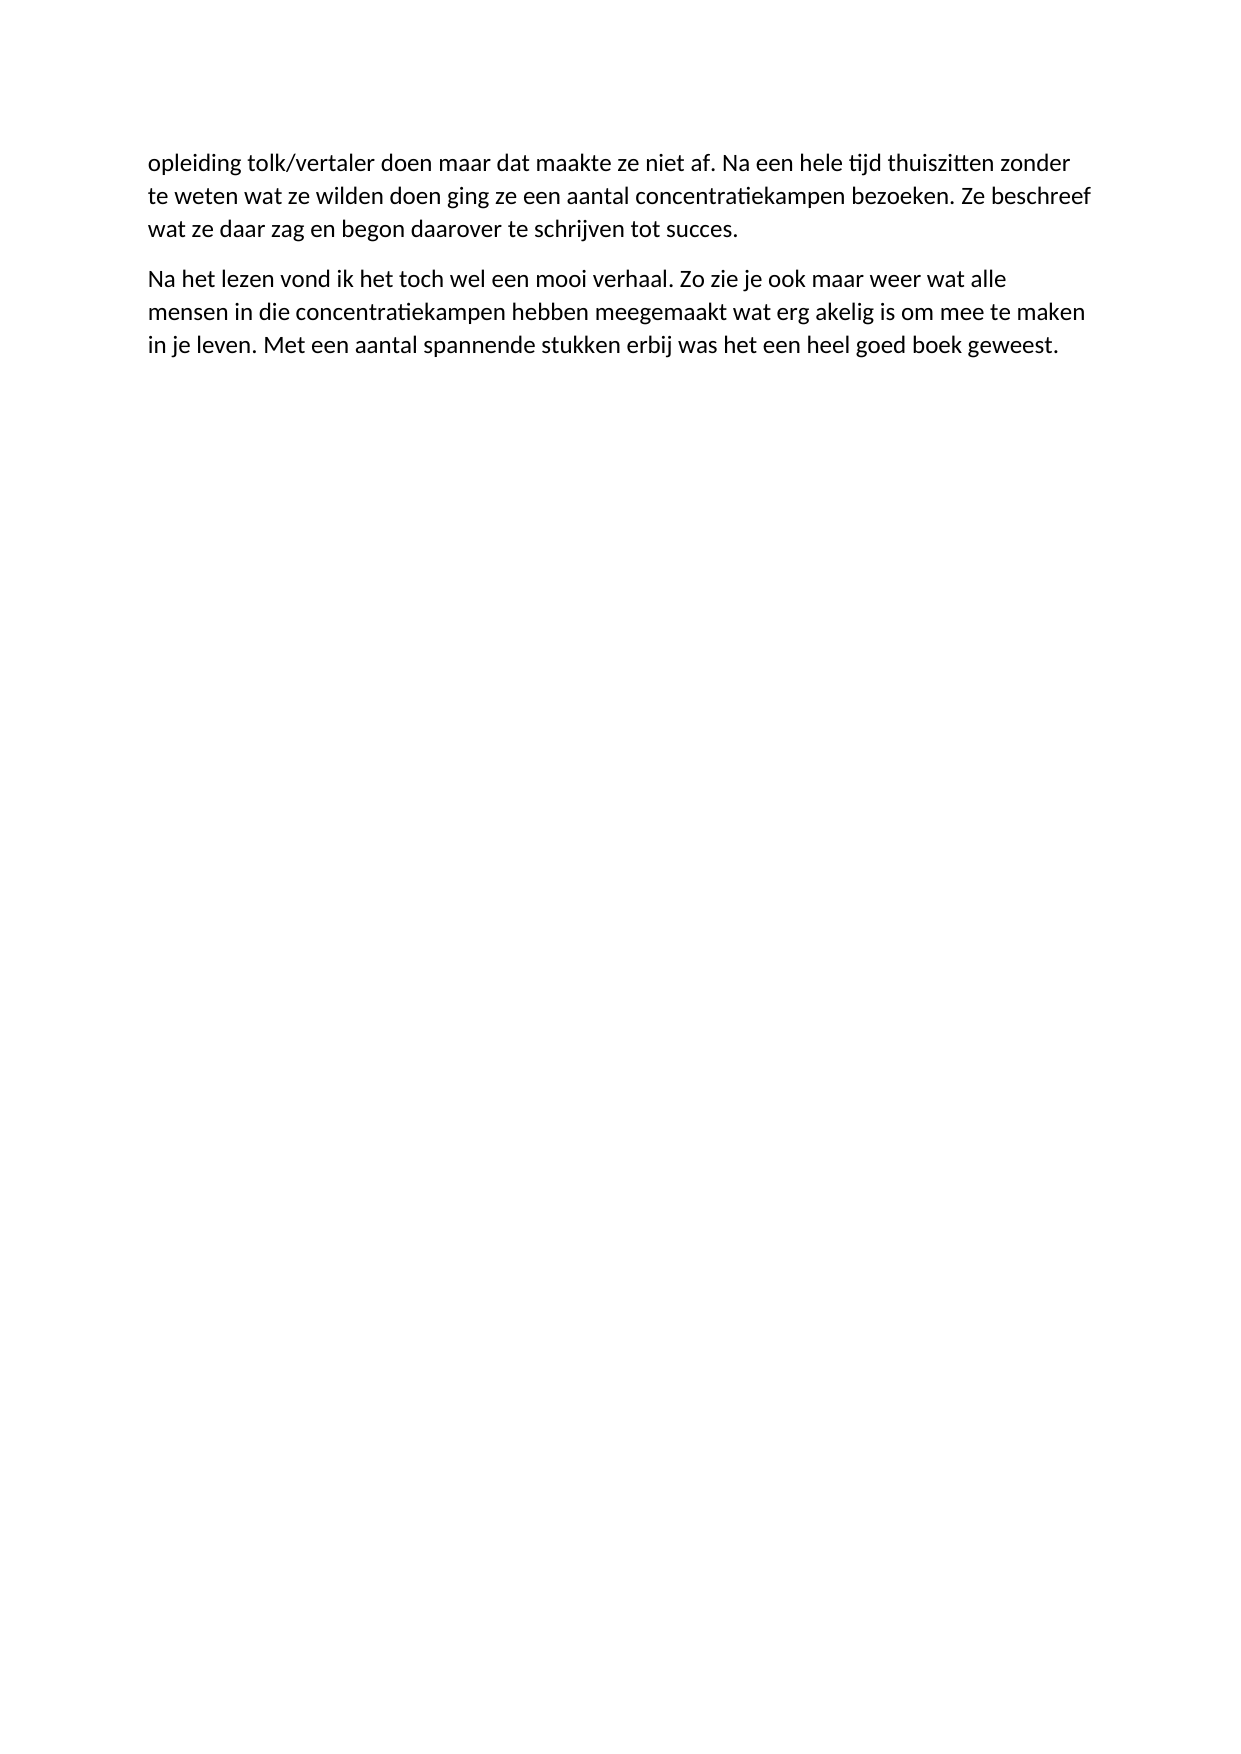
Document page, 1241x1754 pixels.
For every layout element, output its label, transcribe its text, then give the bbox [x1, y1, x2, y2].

text Na het lezen vond ik het toch wel een mooi verhaal. Zo zie je ook maar weer wat alle mensen in die concentratiekampen hebben meegemaakt wat erg akelig is om mee te maken in je leven. Met een aantal spannende stukken erbij was het een heel goed boek geweest. [148, 263, 1093, 359]
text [148, 148, 1093, 244]
